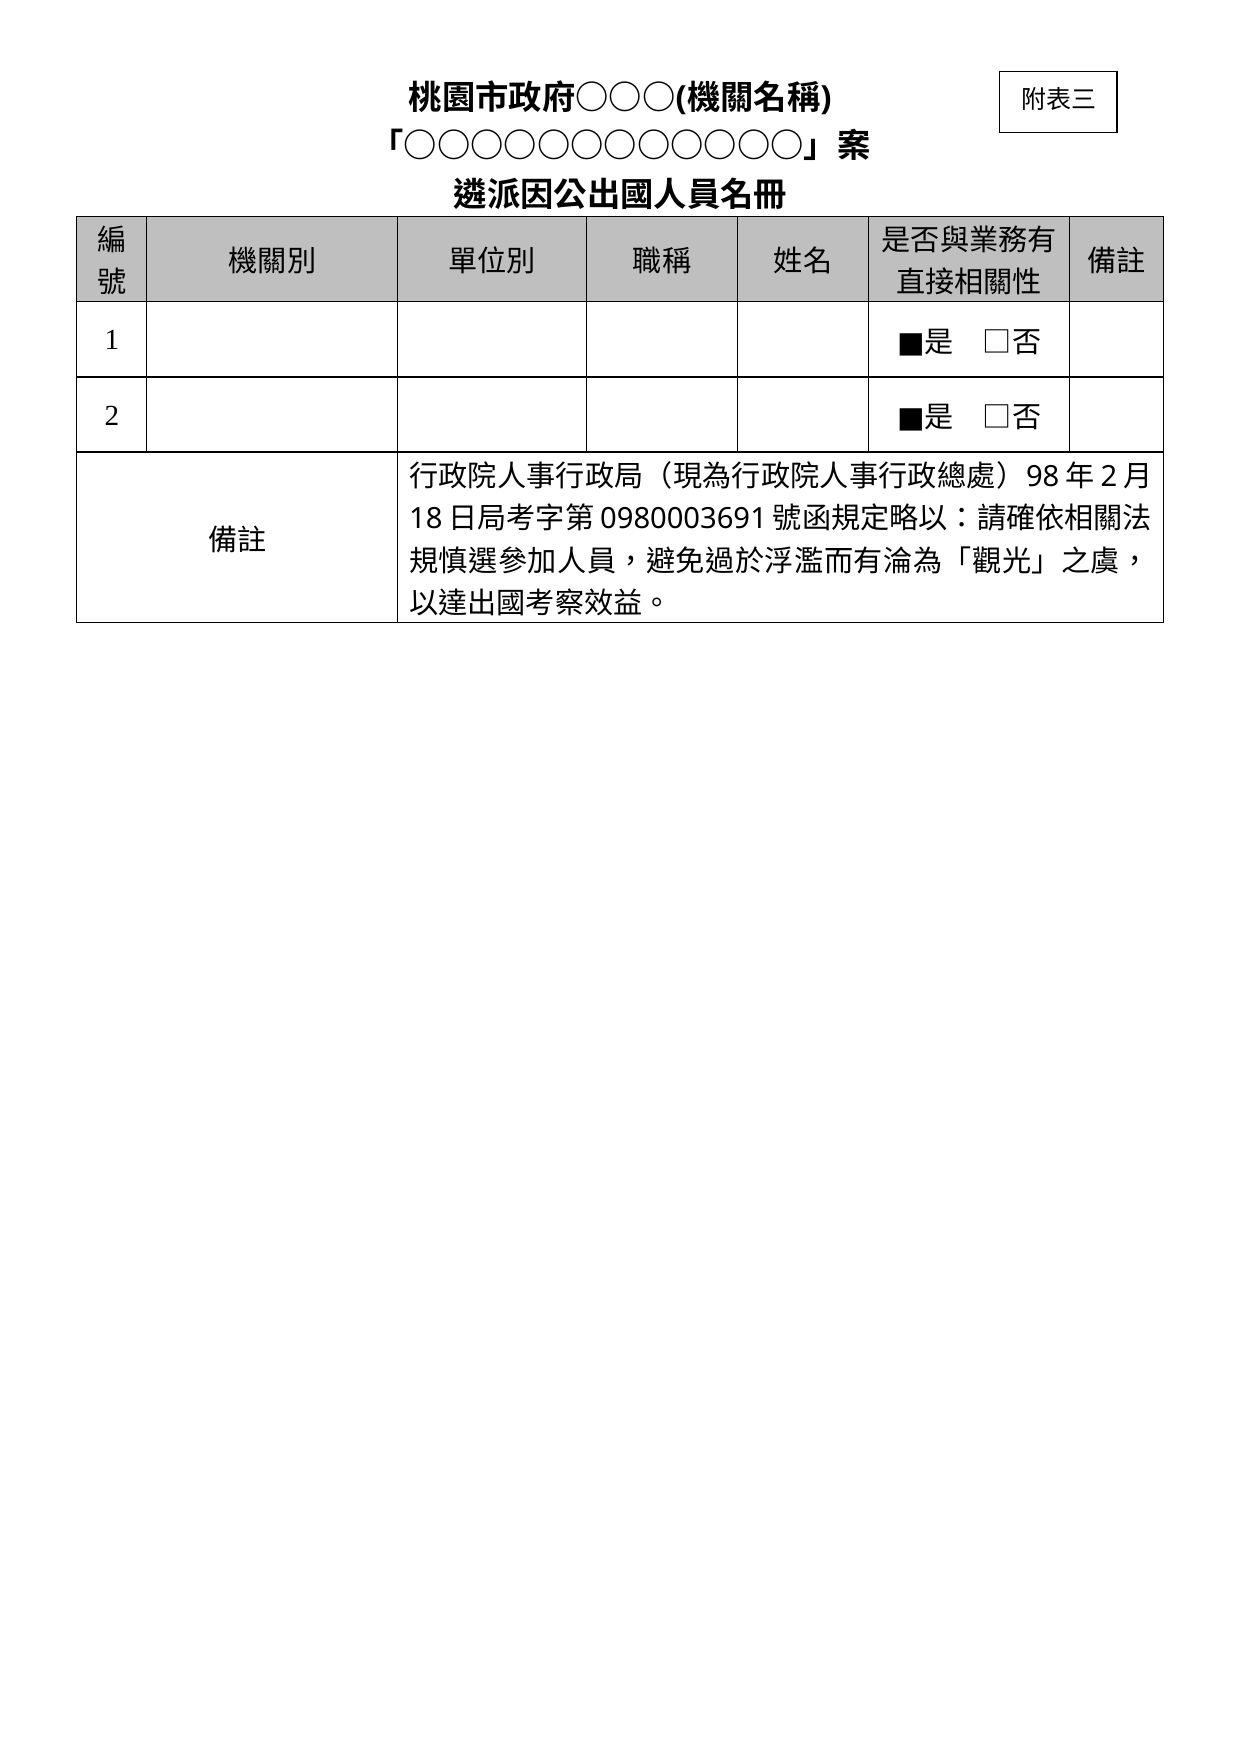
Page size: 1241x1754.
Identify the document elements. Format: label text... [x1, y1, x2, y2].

table_cell ■是 □否 [869, 378, 1069, 451]
table_cell 2 [77, 378, 146, 451]
table_cell [587, 378, 737, 451]
table_cell [738, 302, 868, 376]
table_cell 行政院人事行政局（現為行政院人事行政總處）98年2月18日局考字第0980003691號函規定略以：請確依相關法規慎選參加人員，避免過於浮濫而有淪為「觀光」之虞，以達出國考察效益。 [398, 453, 1163, 622]
table_cell [147, 378, 397, 451]
table_header 是否與業務有直接相關性 [869, 217, 1069, 301]
table_header 編號 [77, 217, 146, 301]
table_cell [398, 302, 586, 376]
table_header 機關別 [147, 217, 397, 301]
table_cell [398, 378, 586, 451]
table_cell [147, 302, 397, 376]
text 桃園市政府○○○(機關名稱) [118, 71, 999, 119]
table_header 姓名 [738, 217, 868, 301]
table_cell [1070, 378, 1163, 451]
table_header 單位別 [398, 217, 586, 301]
table_cell 備註 [77, 453, 397, 622]
table_cell [587, 302, 737, 376]
text 「○○○○○○○○○○○○」案 [118, 119, 1122, 167]
table_cell ■是 □否 [869, 302, 1069, 376]
table_header 備註 [1070, 217, 1163, 301]
table_cell [738, 378, 868, 451]
text 遴派因公出國人員名冊 [118, 167, 1122, 216]
table_header 職稱 [587, 217, 737, 301]
table_cell 1 [77, 302, 146, 376]
table_cell [1070, 302, 1163, 376]
